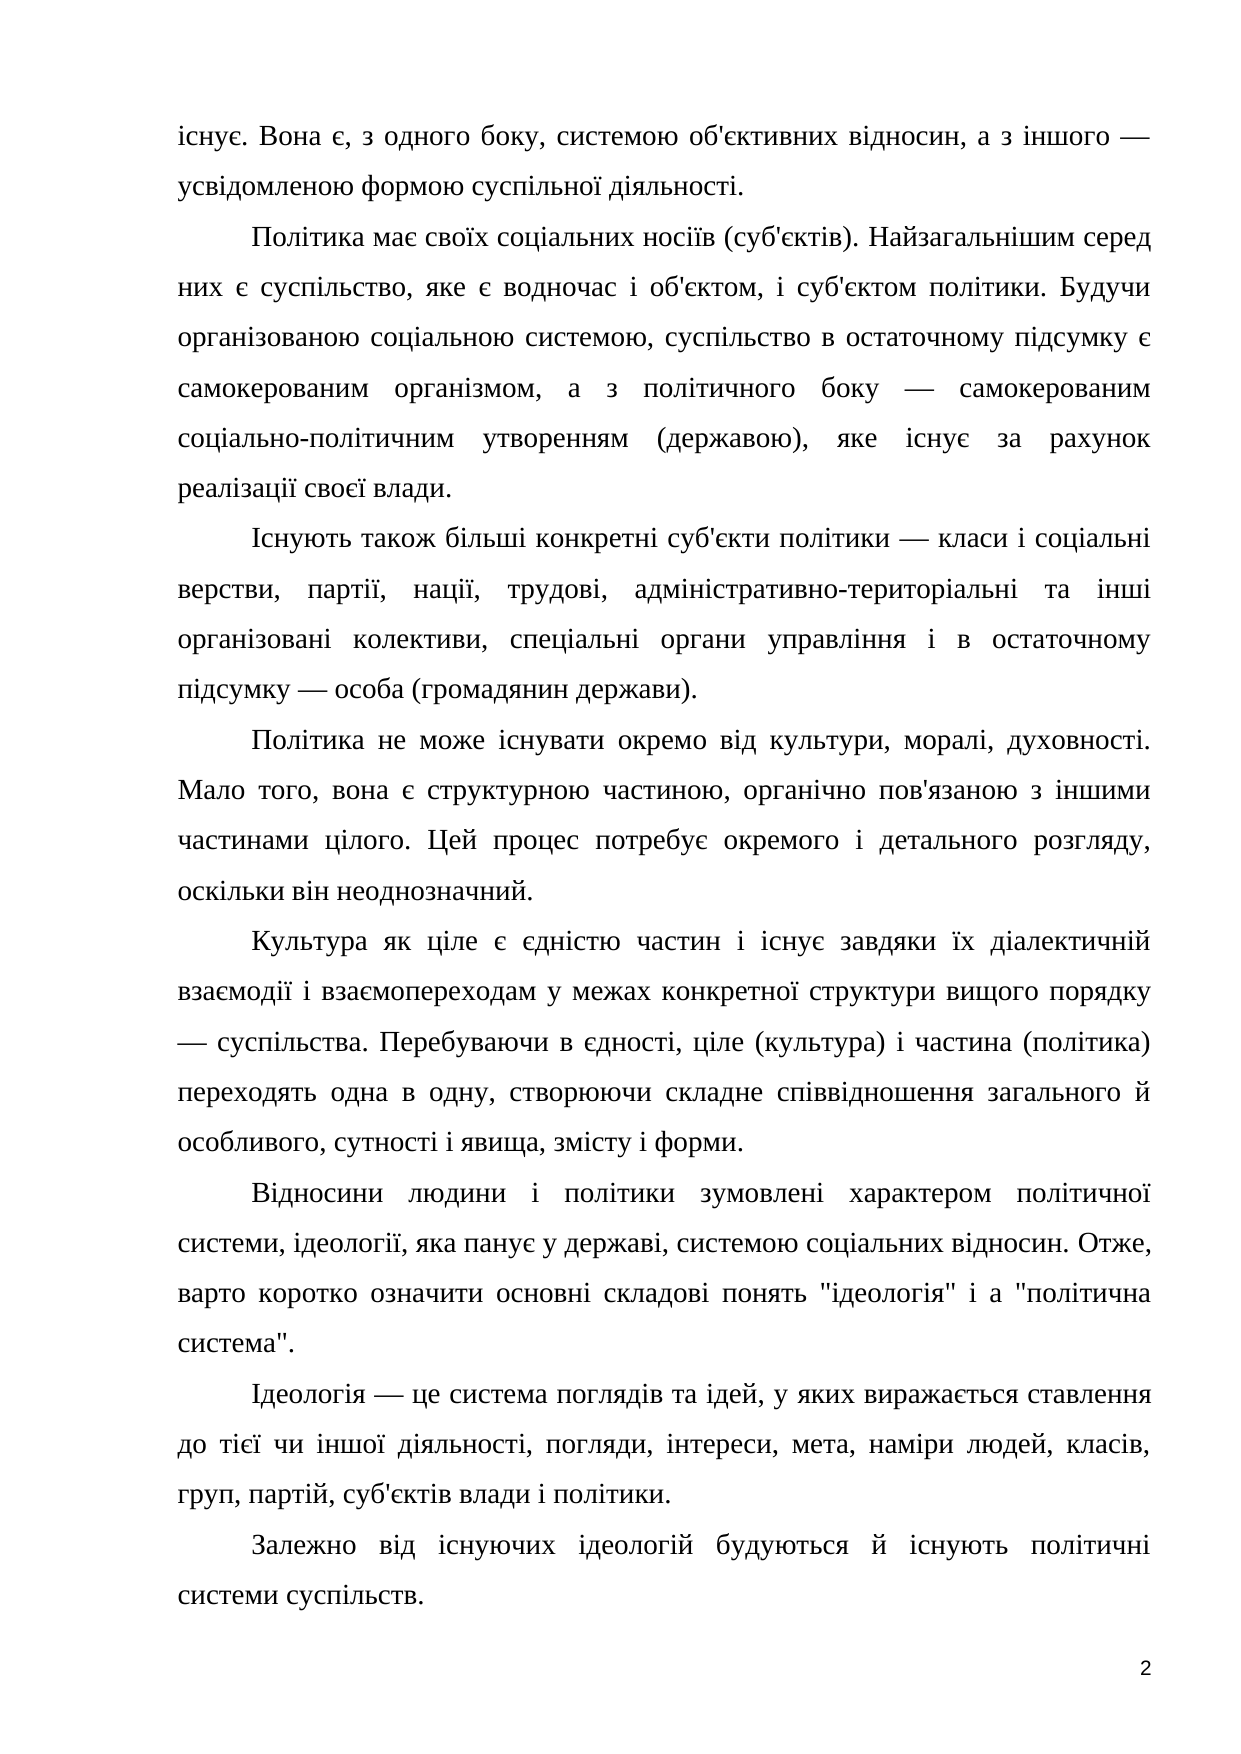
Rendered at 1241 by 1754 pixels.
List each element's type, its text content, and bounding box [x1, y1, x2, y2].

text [177, 118, 1152, 202]
text Політика має своїх соціальних носіїв (суб'єктів). Найзагальнішим серед них є суспільство, яке є водночас і об'єктом, і суб'єктом політики. Будучи організованою соціальною системою, суспільство в остаточному підсумку є самокерованим організмом, а з політичного боку — самокерованим соціально-політичним утворенням (державою), яке існує за рахунок реалізації своєї влади. [177, 219, 1152, 504]
text Залежно від існуючих ідеологій будуються й існують політичні системи суспільств. [177, 1527, 1152, 1611]
text Ідеологія — це система поглядів та ідей, у яких виражається ставлення до тієї чи іншої діяльності, погляди, інтереси, мета, наміри людей, класів, груп, партій, суб'єктів влади і політики. [177, 1376, 1152, 1510]
text Відносини людини і політики зумовлені характером політичної системи, ідеології, яка панує у державі, системою соціальних відносин. Отже, варто коротко означити основні складові понять "ідеологія" і а "політична система". [177, 1175, 1152, 1359]
text Існують також більші конкретні суб'єкти політики — класи і соціальні верстви, партії, нації, трудові, адміністративно-територіальні та інші організовані колективи, спеціальні органи управління і в остаточному підсумку — особа (громадянин держави). [177, 521, 1152, 705]
text Культура як ціле є єдністю частин і існує завдяки їх діалектичній взаємодії і взаємопереходам у межах конкретної структури вищого порядку — суспільства. Перебуваючи в єдності, ціле (культура) і частина (політика) переходять одна в одну, створюючи складне співвідношення загального й особливого, сутності і явища, змісту і форми. [177, 923, 1152, 1158]
text Політика не може існувати окремо від культури, моралі, духовності. Мало того, вона є структурною частиною, органічно пов'язаною з іншими частинами цілого. Цей процес потребує окремого і детального розгляду, оскільки він неоднозначний. [177, 722, 1152, 906]
